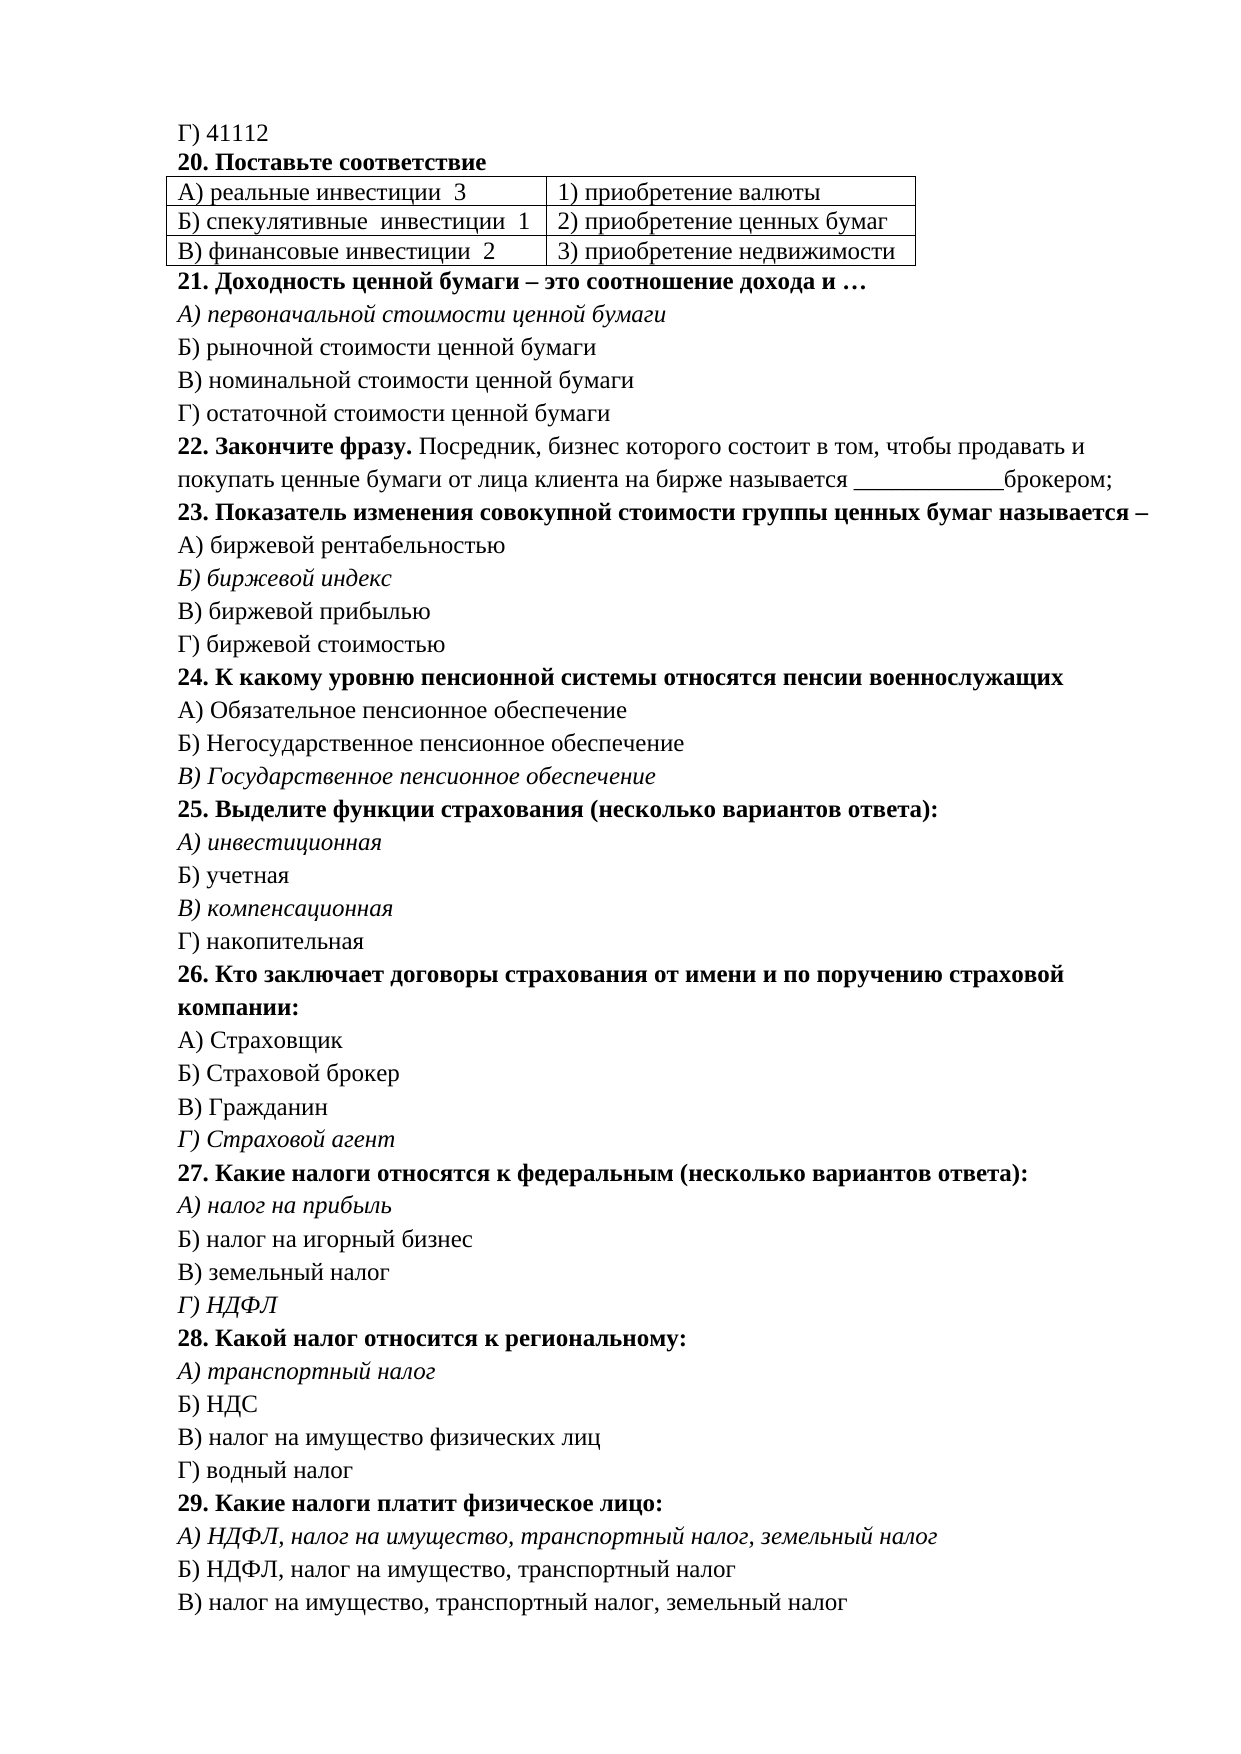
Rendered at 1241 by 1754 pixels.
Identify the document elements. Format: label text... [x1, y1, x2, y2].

table_cell Б) спекулятивные инвестиции 1 [167, 206, 546, 235]
table_cell 2) приобретение ценных бумаг [547, 206, 915, 235]
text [177, 118, 1152, 176]
table_header А) реальные инвестиции 3 [167, 177, 546, 205]
table_header 1) приобретение валюты [547, 177, 915, 205]
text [177, 266, 1152, 1616]
table_cell 3) приобретение недвижимости [547, 236, 915, 265]
table_cell В) финансовые инвестиции 2 [167, 236, 546, 265]
